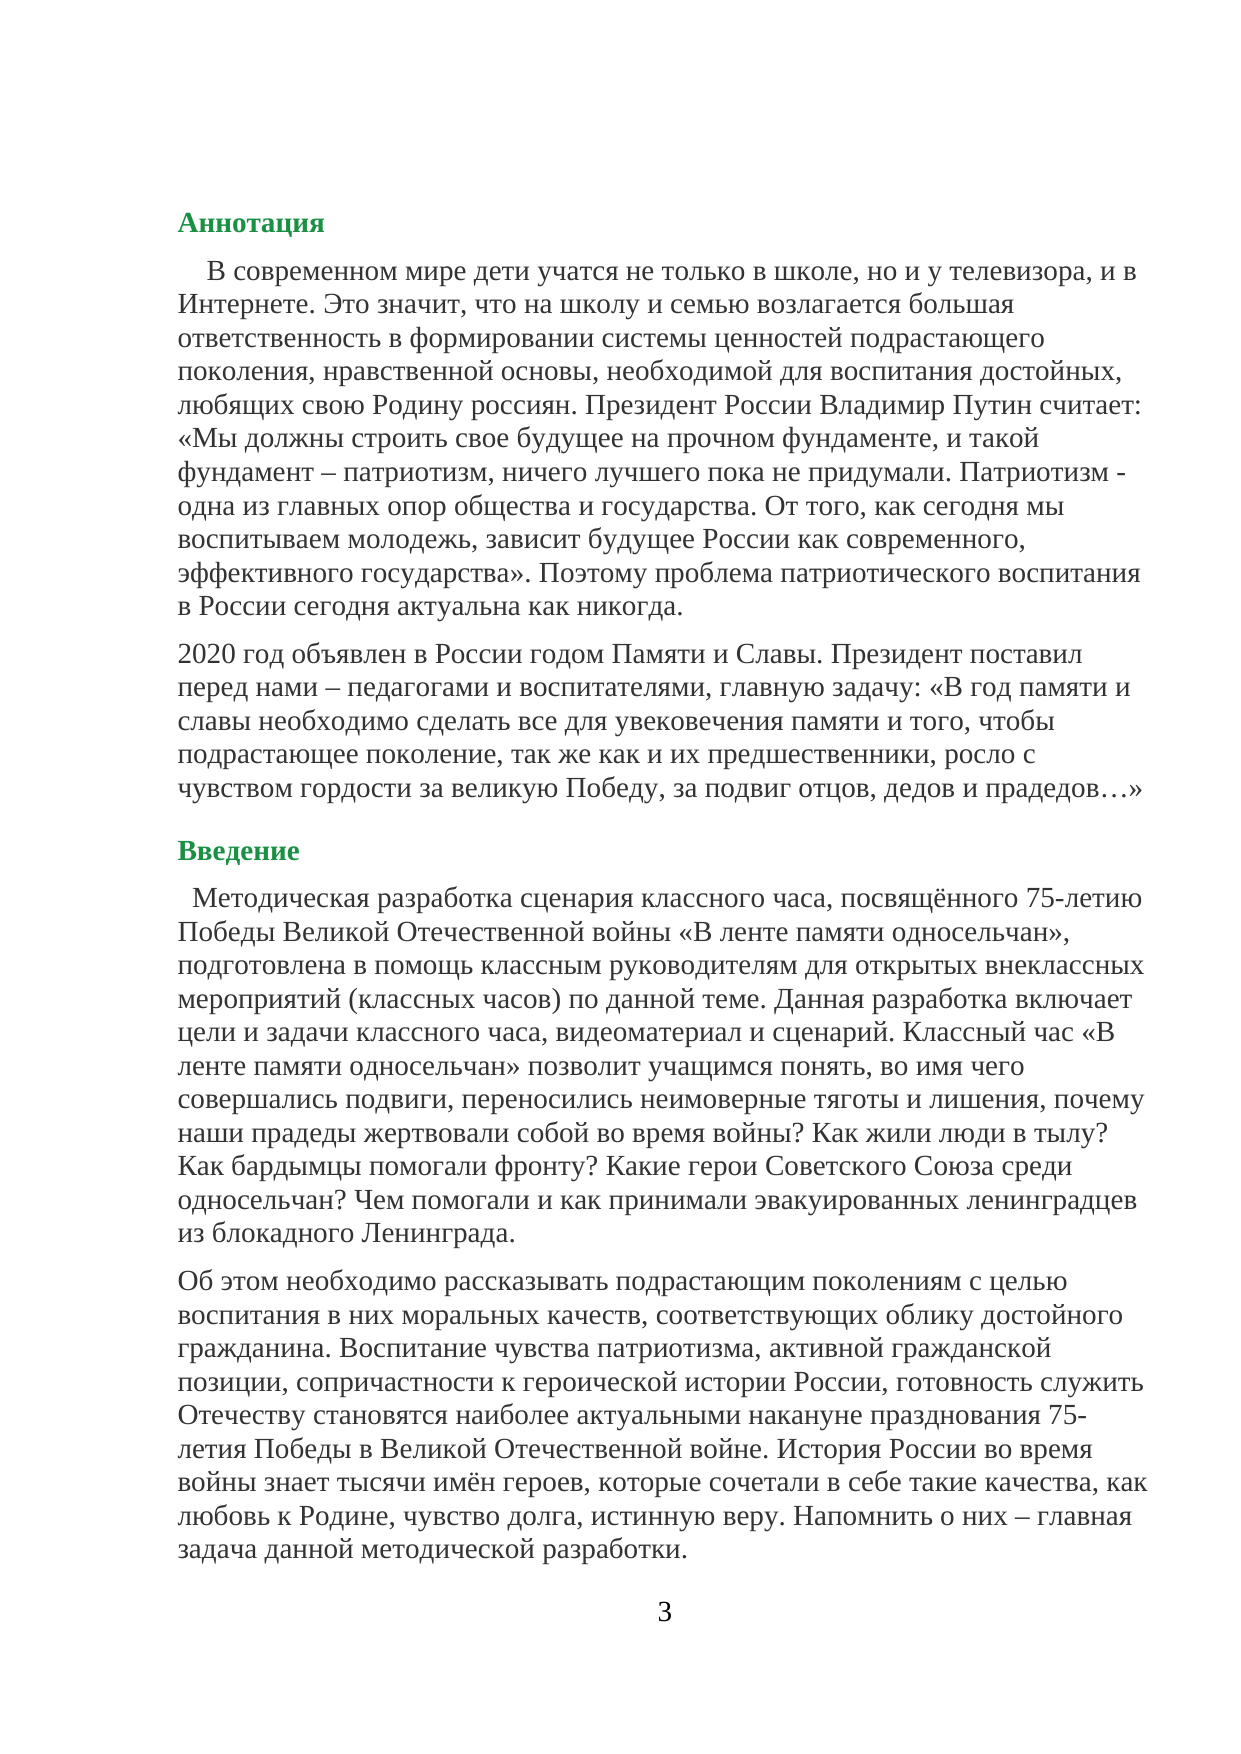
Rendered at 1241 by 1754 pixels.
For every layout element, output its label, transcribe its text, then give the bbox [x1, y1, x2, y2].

text Аннотация [177, 204, 1152, 239]
text Об этом необходимо рассказывать подрастающим поколениям с целью воспитания в них моральных качеств, соответствующих облику достойного гражданина. Воспитание чувства патриотизма, активной гражданской позиции, сопричастности к героической истории России, готовность служить Отечеству становятся наиболее актуальными накануне празднования 75-летия Победы в Великой Отечественной войне. История России во время войны знает тысячи имён героев, которые сочетали в себе такие качества, как любовь к Родине, чувство долга, истинную веру. Напомнить о них – главная задача данной методической разработки. [177, 1263, 1152, 1565]
text Методическая разработка сценария классного часа, посвящённого 75-летию Победы Великой Отечественной войны «В ленте памяти односельчан», подготовлена в помощь классным руководителям для открытых внеклассных мероприятий (классных часов) по данной теме. Данная разработка включает цели и задачи классного часа, видеоматериал и сценарий. Классный час «В ленте памяти односельчан» позволит учащимся понять, во имя чего совершались подвиги, переносились неимоверные тяготы и лишения, почему наши прадеды жертвовали собой во время войны? Как жили люди в тылу? Как бардымцы помогали фронту? Какие герои Советского Союза среди односельчан? Чем помогали и как принимали эвакуированных ленинградцев из блокадного Ленинграда. [177, 880, 1152, 1249]
text Введение [177, 832, 1152, 866]
text В современном мире дети учатся не только в школе, но и у телевизора, и в Интернете. Это значит, что на школу и семью возлагается большая ответственность в формировании системы ценностей подрастающего поколения, нравственной основы, необходимой для воспитания достойных, любящих свою Родину россиян. Президент России Владимир Путин считает: «Мы должны строить свое будущее на прочном фундаменте, и такой фундамент – патриотизм, ничего лучшего пока не придумали. Патриотизм - одна из главных опор общества и государства. От того, как сегодня мы воспитываем молодежь, зависит будущее России как современного, эффективного государства». Поэтому проблема патриотического воспитания в России сегодня актуальна как никогда. [177, 253, 1152, 622]
text 2020 год объявлен в России годом Памяти и Славы. Президент поставил перед нами – педагогами и воспитателями, главную задачу: «В год памяти и славы необходимо сделать все для увековечения памяти и того, чтобы подрастающее поколение, так же как и их предшественники, росло с чувством гордости за великую Победу, за подвиг отцов, дедов и прадедов…» [177, 636, 1152, 804]
text 3 [177, 1593, 1152, 1628]
